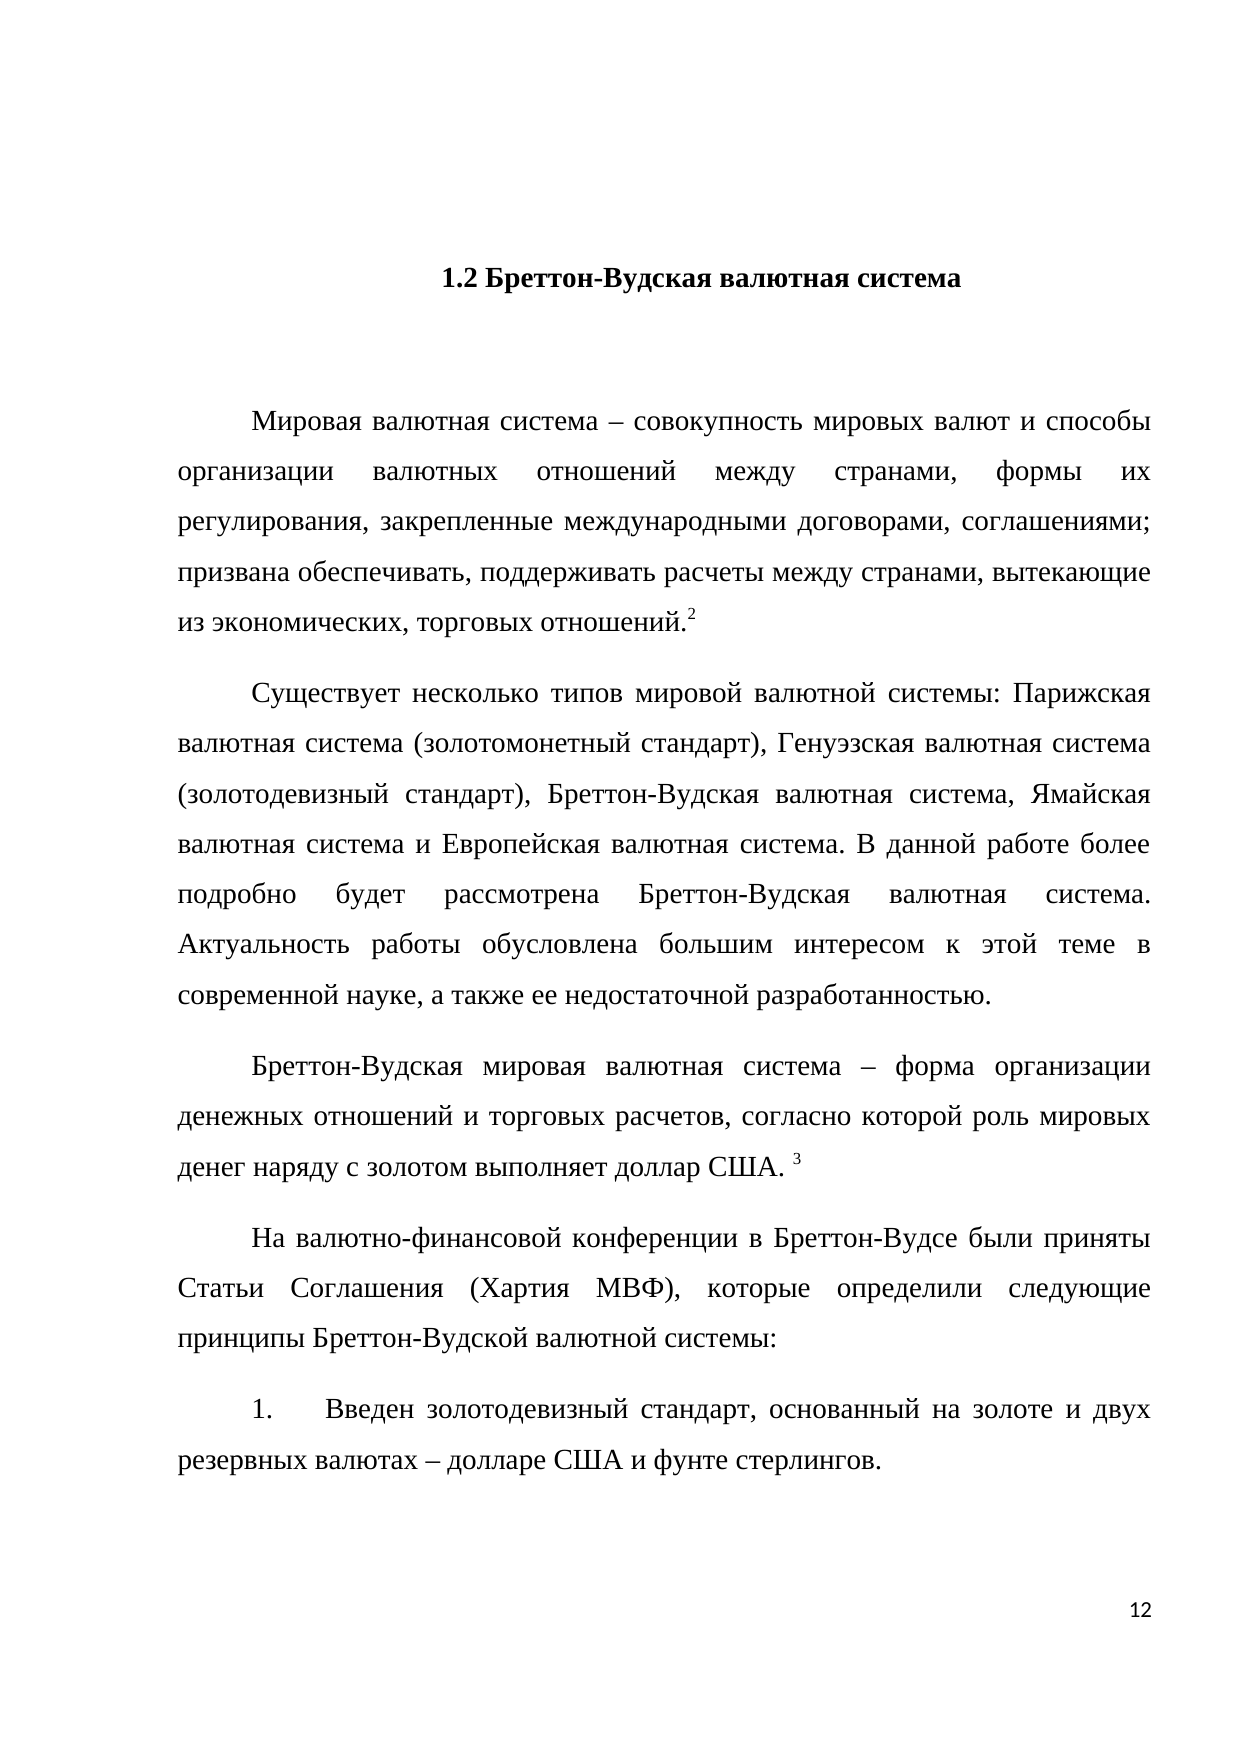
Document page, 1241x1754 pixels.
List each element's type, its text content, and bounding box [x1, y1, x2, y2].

text Мировая валютная система – совокупность мировых валют и способы организации валютных отношений между странами, формы их регулирования, закрепленные международными договорами, соглашениями; призвана обеспечивать, поддерживать расчеты между странами, вытекающие из экономических, торговых отношений.2 [177, 403, 1152, 637]
text На валютно-финансовой конференции в Бреттон-Вудсе были приняты Статьи Соглашения (Хартия МВФ), которые определили следующие принципы Бреттон-Вудской валютной системы: [177, 1220, 1152, 1354]
text 1.2 Бреттон-Вудская валютная система [177, 260, 1152, 294]
text Существует несколько типов мировой валютной системы: Парижская валютная система (золотомонетный стандарт), Генуэзская валютная система (золотодевизный стандарт), Бреттон-Вудская валютная система, Ямайская валютная система и Европейская валютная система. В данной работе более подробно будет рассмотрена Бреттон-Вудская валютная система. Актуальность работы обусловлена большим интересом к этой теме в современной науке, а также ее недостаточной разработанностью. [177, 675, 1152, 1011]
text Бреттон-Вудская мировая валютная система – форма организации денежных отношений и торговых расчетов, согласно которой роль мировых денег наряду с золотом выполняет доллар США. 3 [177, 1048, 1152, 1182]
list Введен золотодевизный стандарт, основанный на золоте и двух резервных валютах – долларе США и фунте стерлингов. [177, 1392, 1152, 1476]
